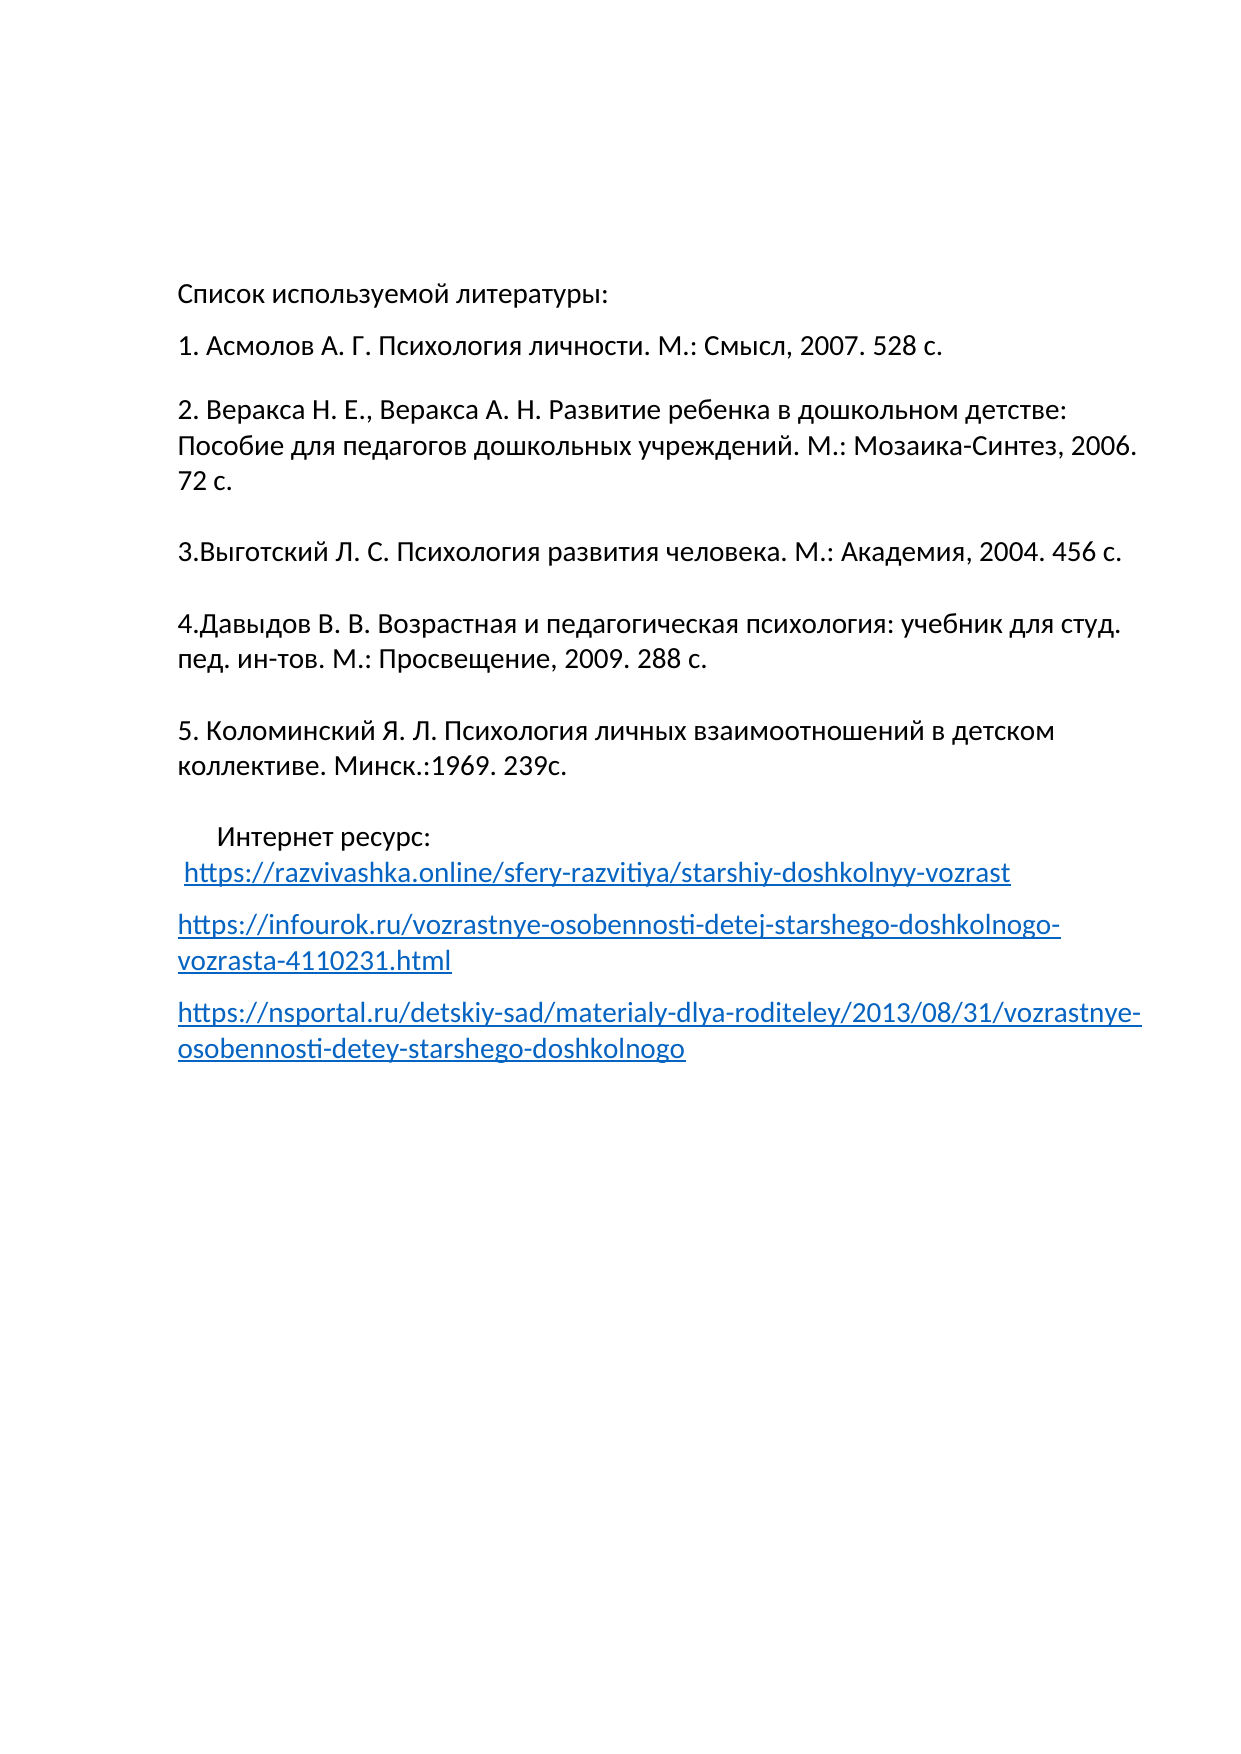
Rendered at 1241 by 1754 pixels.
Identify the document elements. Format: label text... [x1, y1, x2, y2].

text Интернет ресурс: [177, 818, 1152, 854]
text 1. Асмолов А. Г. Психология личности. М.: Смысл, 2007. 528 с. [177, 327, 1152, 363]
text 4.Давыдов В. В. Возрастная и педагогическая психология: учебник для студ. пед. ин-тов. М.: Просвещение, 2009. 288 с. [177, 605, 1152, 676]
text Список используемой литературы: [177, 275, 1152, 311]
text https://nsportal.ru/detskiy-sad/materialy-dlya-roditeley/2013/08/31/vozrastnye-osobennosti-detey-starshego-doshkolnogo [177, 994, 1152, 1066]
text 5. Коломинский Я. Л. Психология личных взаимоотношений в детском коллективе. Минск.:1969. 239с. [177, 712, 1152, 783]
text https://infourok.ru/vozrastnye-osobennosti-detej-starshego-doshkolnogo-vozrasta-4110231.html [177, 906, 1152, 978]
text 3.Выготский Л. С. Психология развития человека. М.: Академия, 2004. 456 с. [177, 533, 1152, 569]
text https://razvivashka.online/sfery-razvitiya/starshiy-doshkolnyy-vozrast [177, 854, 1152, 890]
text 2. Веракса Н. Е., Веракса А. Н. Развитие ребенка в дошкольном детстве: Пособие для педагогов дошкольных учреждений. М.: Мозаика-Синтез, 2006. 72 с. [177, 391, 1152, 498]
